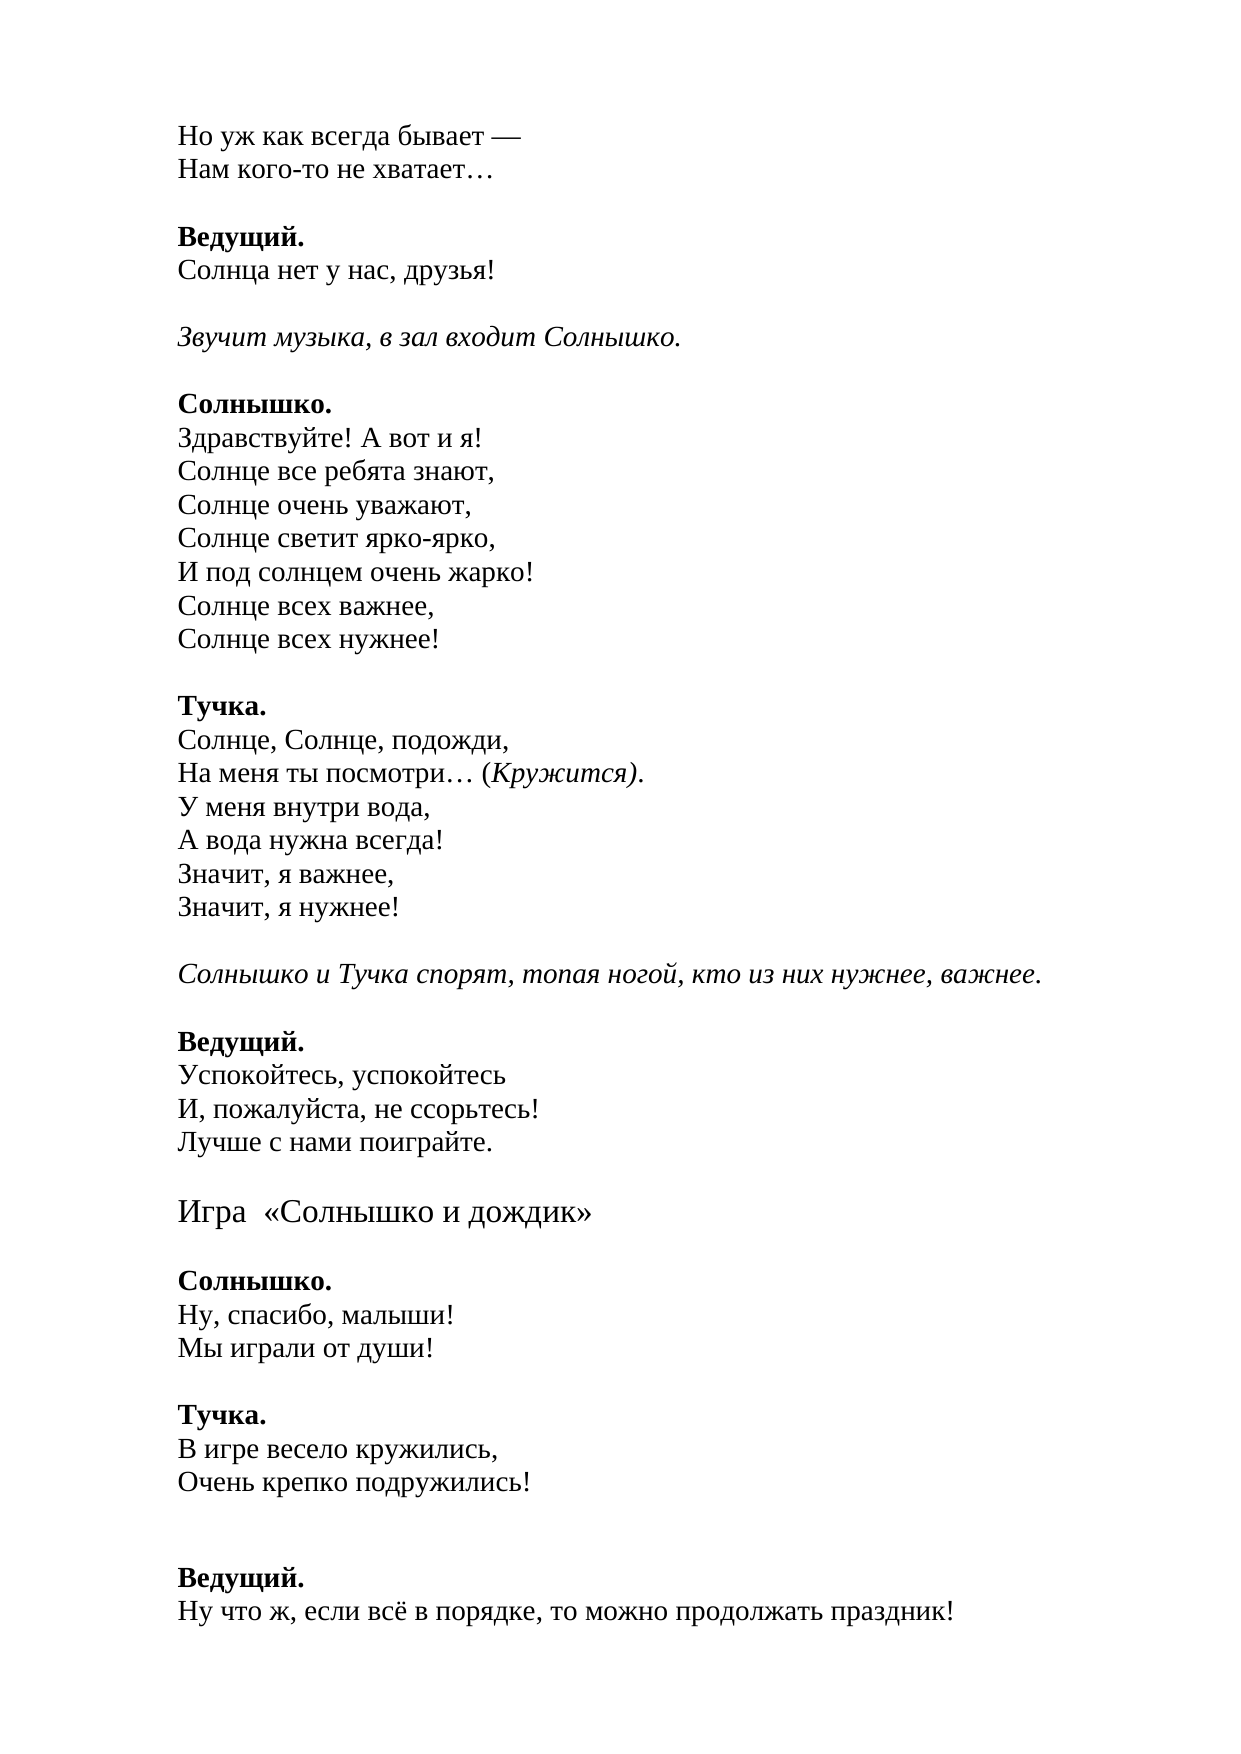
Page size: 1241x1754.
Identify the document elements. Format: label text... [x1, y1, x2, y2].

text Солнышко. Ну, спасибо, малыши! Мы играли от души! [177, 1230, 1152, 1364]
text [177, 1560, 1152, 1627]
text Ведущий. Солнца нет у нас, друзья! Звучит музыка, в зал входит Солнышко. Солнышко. Здравствуйте! А вот и я! Солнце все ребята знают, Солнце очень уважают, Солнце светит ярко-ярко, И под солнцем очень жарко! Солнце всех важнее, Солнце всех нужнее! [177, 185, 1152, 655]
text Тучка. В игре весело кружились, Очень крепко подружились! [177, 1364, 1152, 1498]
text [177, 118, 1152, 185]
text Тучка. Солнце, Солнце, подожди, На меня ты посмотри… (Кружится). У меня внутри вода, А вода нужна всегда! Значит, я важнее, Значит, я нужнее! Солнышко и Тучка спорят, топая ногой, кто из них нужнее, важнее. Ведущий. Успокойтесь, успокойтесь И, пожалуйста, не ссорьтесь! Лучше с нами поиграйте. [177, 655, 1152, 1158]
text Игра «Солнышко и дождик» [177, 1191, 1152, 1230]
